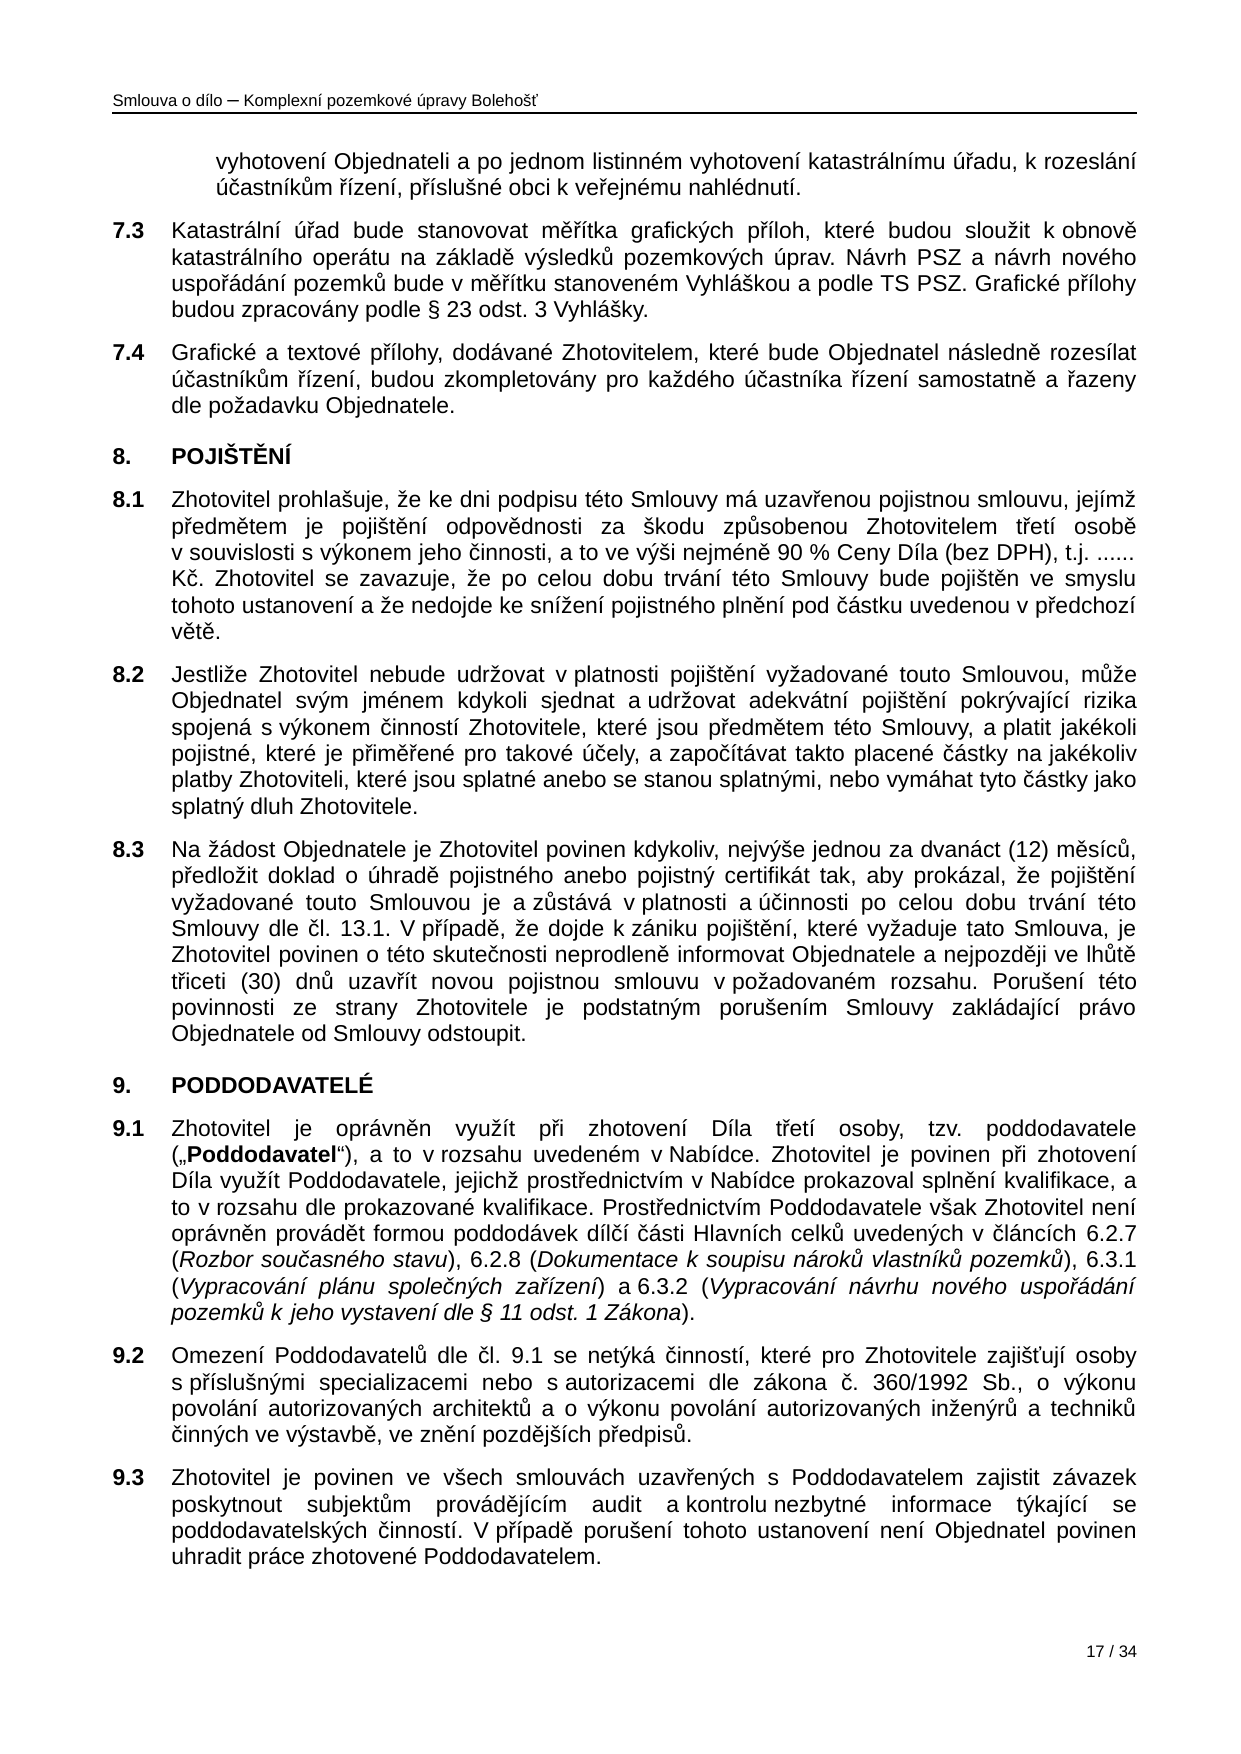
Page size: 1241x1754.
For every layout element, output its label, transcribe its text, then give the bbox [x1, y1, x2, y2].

text Zhotovitel je povinen ve všech smlouvách uzavřených s Poddodavatelem zajistit závazek poskytnout subjektům provádějícím audit a kontrolu nezbytné informace týkající se poddodavatelských činností. V případě porušení tohoto ustanovení není Objednatel povinen uhradit práce zhotovené Poddodavatelem. [112, 1464, 1137, 1570]
text Poddodavatelé [112, 1072, 1137, 1098]
text Na žádost Objednatele je Zhotovitel povinen kdykoliv, nejvýše jednou za dvanáct (12) měsíců, předložit doklad o úhradě pojistného anebo pojistný certifikát tak, aby prokázal, že pojištění vyžadované touto Smlouvou je a zůstává v platnosti a účinnosti po celou dobu trvání této Smlouvy dle čl. 13.1. V případě, že dojde k zániku pojištění, které vyžaduje tato Smlouva, je Zhotovitel povinen o této skutečnosti neprodleně informovat Objednatele a nejpozději ve lhůtě třiceti (30) dnů uzavřít novou pojistnou smlouvu v požadovaném rozsahu. Porušení této povinnosti ze strany Zhotovitele je podstatným porušením Smlouvy zakládající právo Objednatele od Smlouvy odstoupit. [112, 836, 1137, 1047]
text Grafické a textové přílohy, dodávané Zhotovitelem, které bude Objednatel následně rozesílat účastníkům řízení, budou zkompletovány pro každého účastníka řízení samostatně a řazeny dle požadavku Objednatele. [112, 339, 1137, 418]
text Zhotovitel je oprávněn využít při zhotovení Díla třetí osoby, tzv. poddodavatele („Poddodavatel“), a to v rozsahu uvedeném v Nabídce. Zhotovitel je povinen při zhotovení Díla využít Poddodavatele, jejichž prostřednictvím v Nabídce prokazoval splnění kvalifikace, a to v rozsahu dle prokazované kvalifikace. Prostřednictvím Poddodavatele však Zhotovitel není oprávněn provádět formou poddodávek dílčí části Hlavních celků uvedených v článcích 6.2.7 (Rozbor současného stavu), 6.2.8 (Dokumentace k soupisu nároků vlastníků pozemků), 6.3.1 (Vypracování plánu společných zařízení) a 6.3.2 (Vypracování návrhu nového uspořádání pozemků k jeho vystavení dle § 11 odst. 1 Zákona). [112, 1115, 1137, 1326]
text Pojištění [112, 443, 1137, 469]
text Omezení Poddodavatelů dle čl. 9.1 se netýká činností, které pro Zhotovitele zajišťují osoby s příslušnými specializacemi nebo s autorizacemi dle zákona č. 360/1992 Sb., o výkonu povolání autorizovaných architektů a o výkonu povolání autorizovaných inženýrů a techniků činných ve výstavbě, ve znění pozdějších předpisů. [112, 1342, 1137, 1448]
text Zhotovitel prohlašuje, že ke dni podpisu této Smlouvy má uzavřenou pojistnou smlouvu, jejímž předmětem je pojištění odpovědnosti za škodu způsobenou Zhotovitelem třetí osobě v souvislosti s výkonem jeho činnosti, a to ve výši nejméně 90 % Ceny Díla (bez DPH), t.j. ...... Kč. Zhotovitel se zavazuje, že po celou dobu trvání této Smlouvy bude pojištěn ve smyslu tohoto ustanovení a že nedojde ke snížení pojistného plnění pod částku uvedenou v předchozí větě. [112, 486, 1137, 644]
text Katastrální úřad bude stanovovat měřítka grafických příloh, které budou sloužit k obnově katastrálního operátu na základě výsledků pozemkových úprav. Návrh PSZ a návrh nového uspořádání pozemků bude v měřítku stanoveném Vyhláškou a podle TS PSZ. Grafické přílohy budou zpracovány podle § 23 odst. 3 Vyhlášky. [112, 217, 1137, 322]
text Jestliže Zhotovitel nebude udržovat v platnosti pojištění vyžadované touto Smlouvou, může Objednatel svým jménem kdykoli sjednat a udržovat adekvátní pojištění pokrývající rizika spojená s výkonem činností Zhotovitele, které jsou předmětem této Smlouvy, a platit jakékoli pojistné, které je přiměřené pro takové účely, a započítávat takto placené částky na jakékoliv platby Zhotoviteli, které jsou splatné anebo se stanou splatnými, nebo vymáhat tyto částky jako splatný dluh Zhotovitele. [112, 661, 1137, 819]
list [171, 148, 1137, 200]
